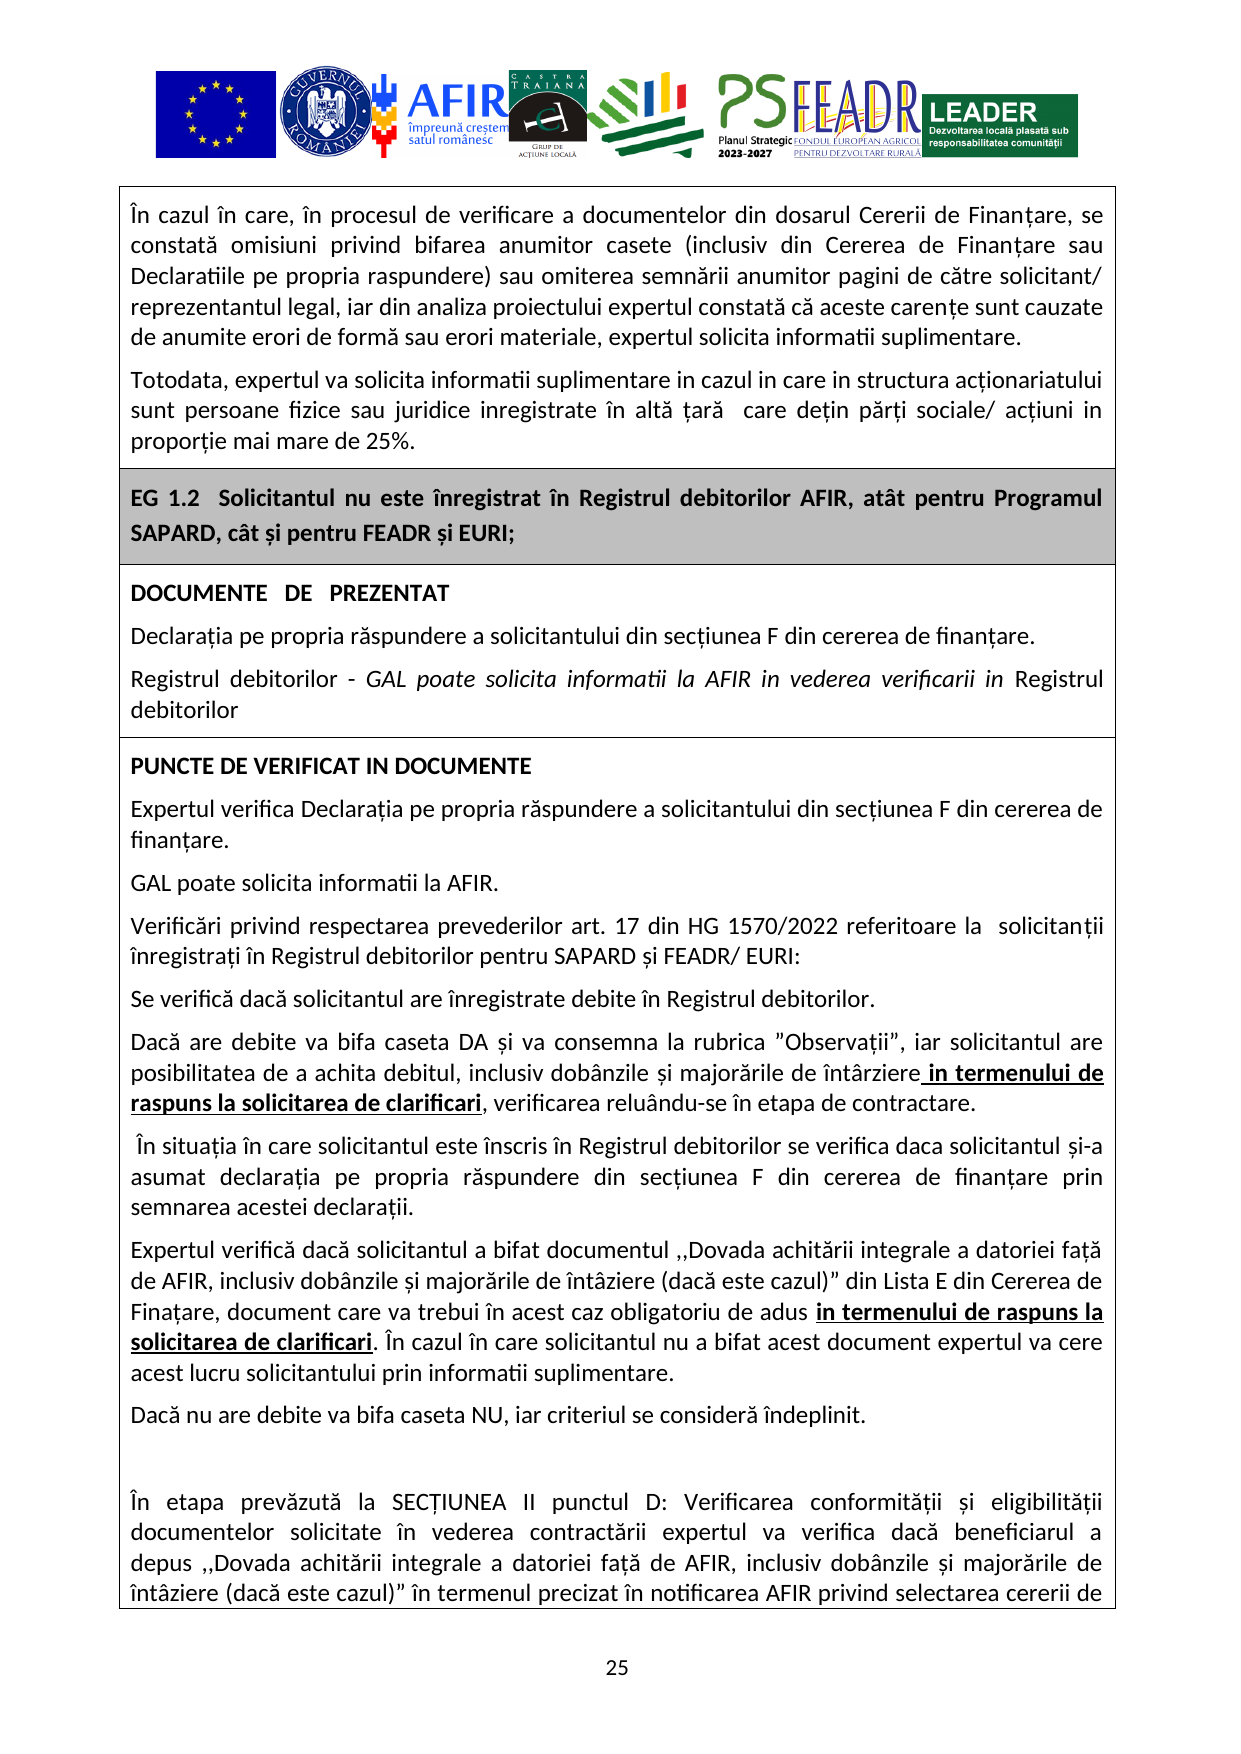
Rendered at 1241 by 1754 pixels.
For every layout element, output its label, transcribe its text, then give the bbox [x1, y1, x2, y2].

table_cell EG 1.2 Solicitantul nu este înregistrat în Registrul debitorilor AFIR, atât pentru Programul SAPARD, cât și pentru FEADR şi EURI; [120, 469, 1115, 564]
picture [155, 60, 1079, 158]
table_cell DOCUMENTE DE PREZENTAT Declaraţia pe propria răspundere a solicitantului din secțiunea F din cererea de finanțare. Registrul debitorilor - GAL poate solicita informatii la AFIR in vederea verificarii in Registrul debitorilor [120, 565, 1115, 737]
